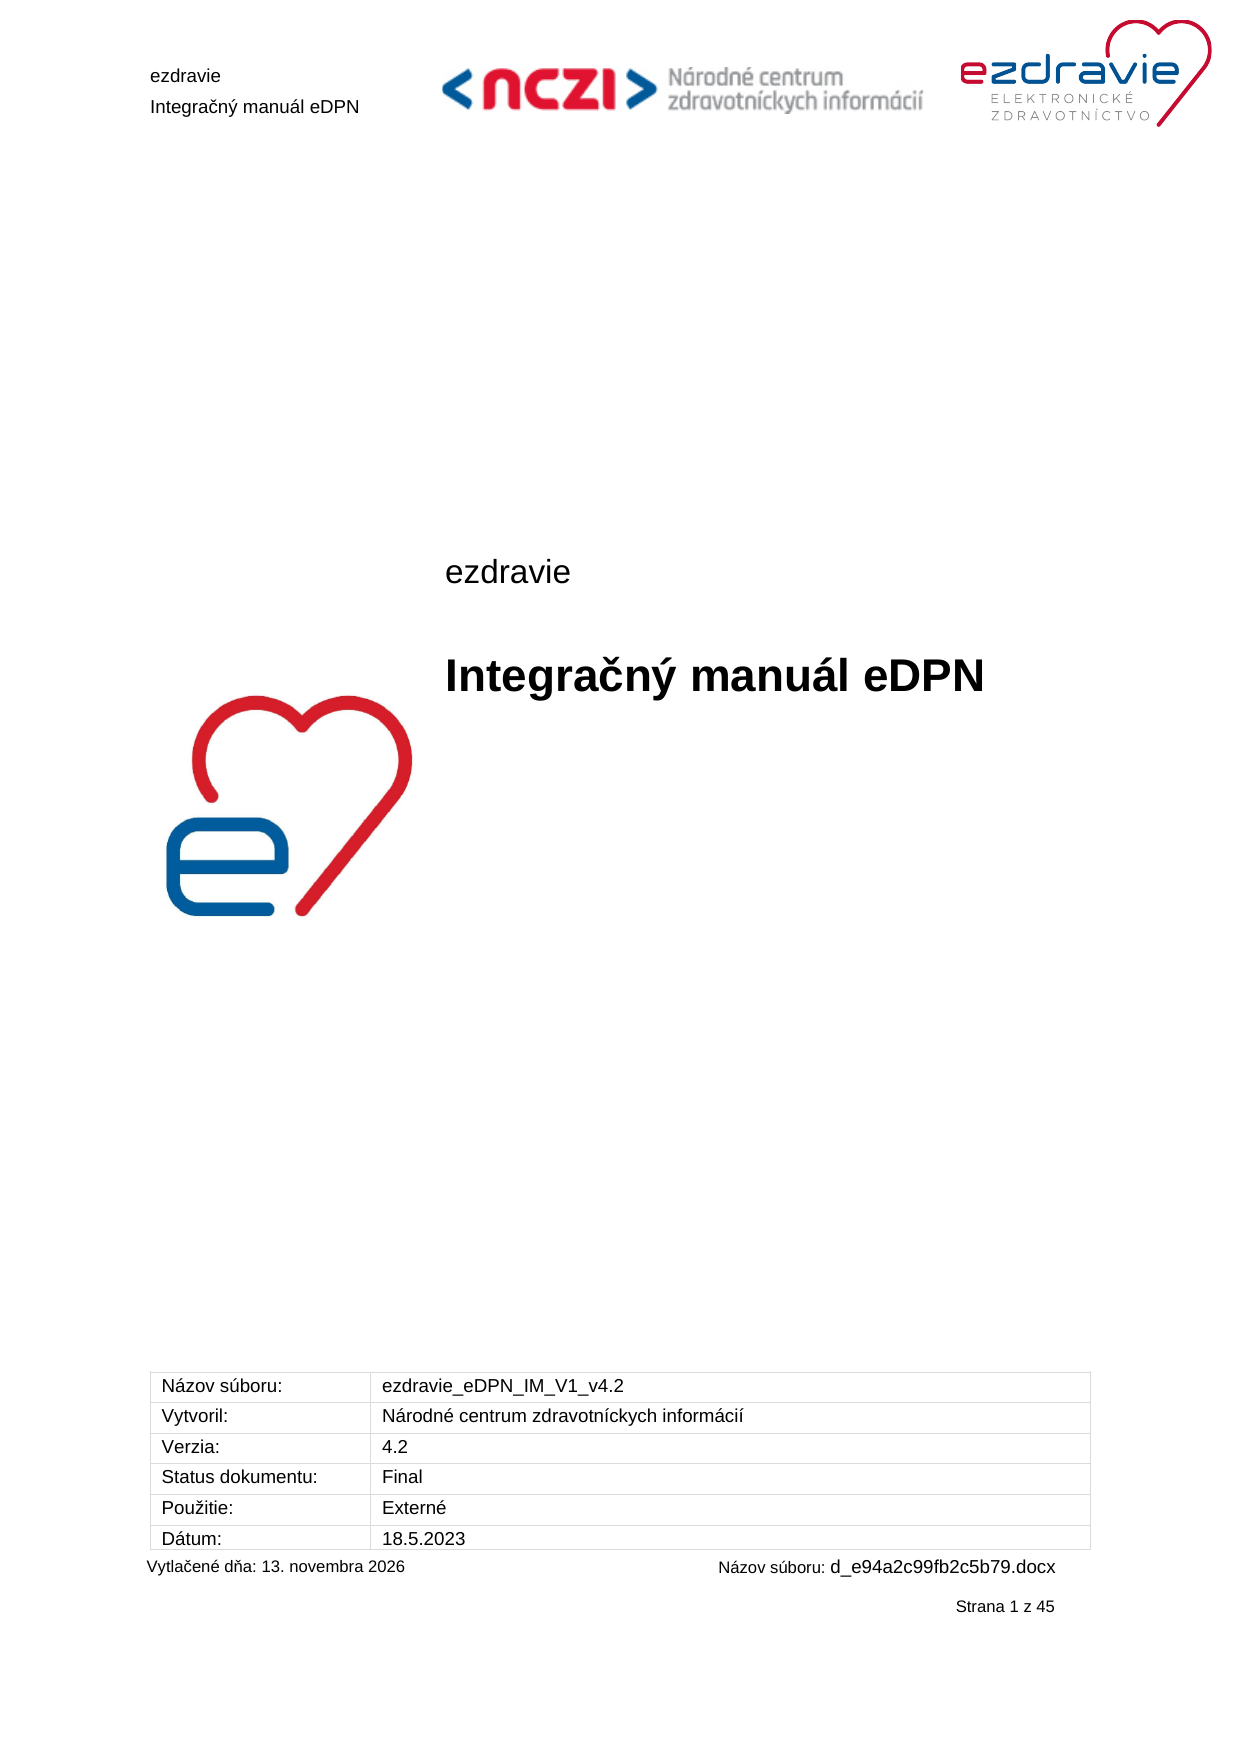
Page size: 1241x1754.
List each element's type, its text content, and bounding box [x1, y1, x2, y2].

table_header ezdravie_eDPN_IM_V1_v4.2 [371, 1373, 1090, 1402]
table_cell Použitie: [151, 1495, 370, 1524]
table_cell 4.2 [371, 1434, 1090, 1463]
table_cell Verzia: [151, 1434, 370, 1463]
table_header Názov súboru: [151, 1373, 370, 1402]
table_cell 18.5.2023 [371, 1526, 1090, 1549]
table_cell Vytvoril: [151, 1403, 370, 1433]
table_cell Status dokumentu: [151, 1464, 370, 1494]
text ezdravie [371, 552, 1090, 590]
picture [961, 20, 1212, 127]
picture [151, 647, 427, 922]
table_cell Externé [371, 1495, 1090, 1524]
table_header Integračný manuál eDPN [141, 602, 1100, 1000]
picture [442, 67, 924, 114]
table_cell Final [371, 1464, 1090, 1494]
table_cell Dátum: [151, 1526, 370, 1549]
table_cell Národné centrum zdravotníckych informácií [371, 1403, 1090, 1433]
